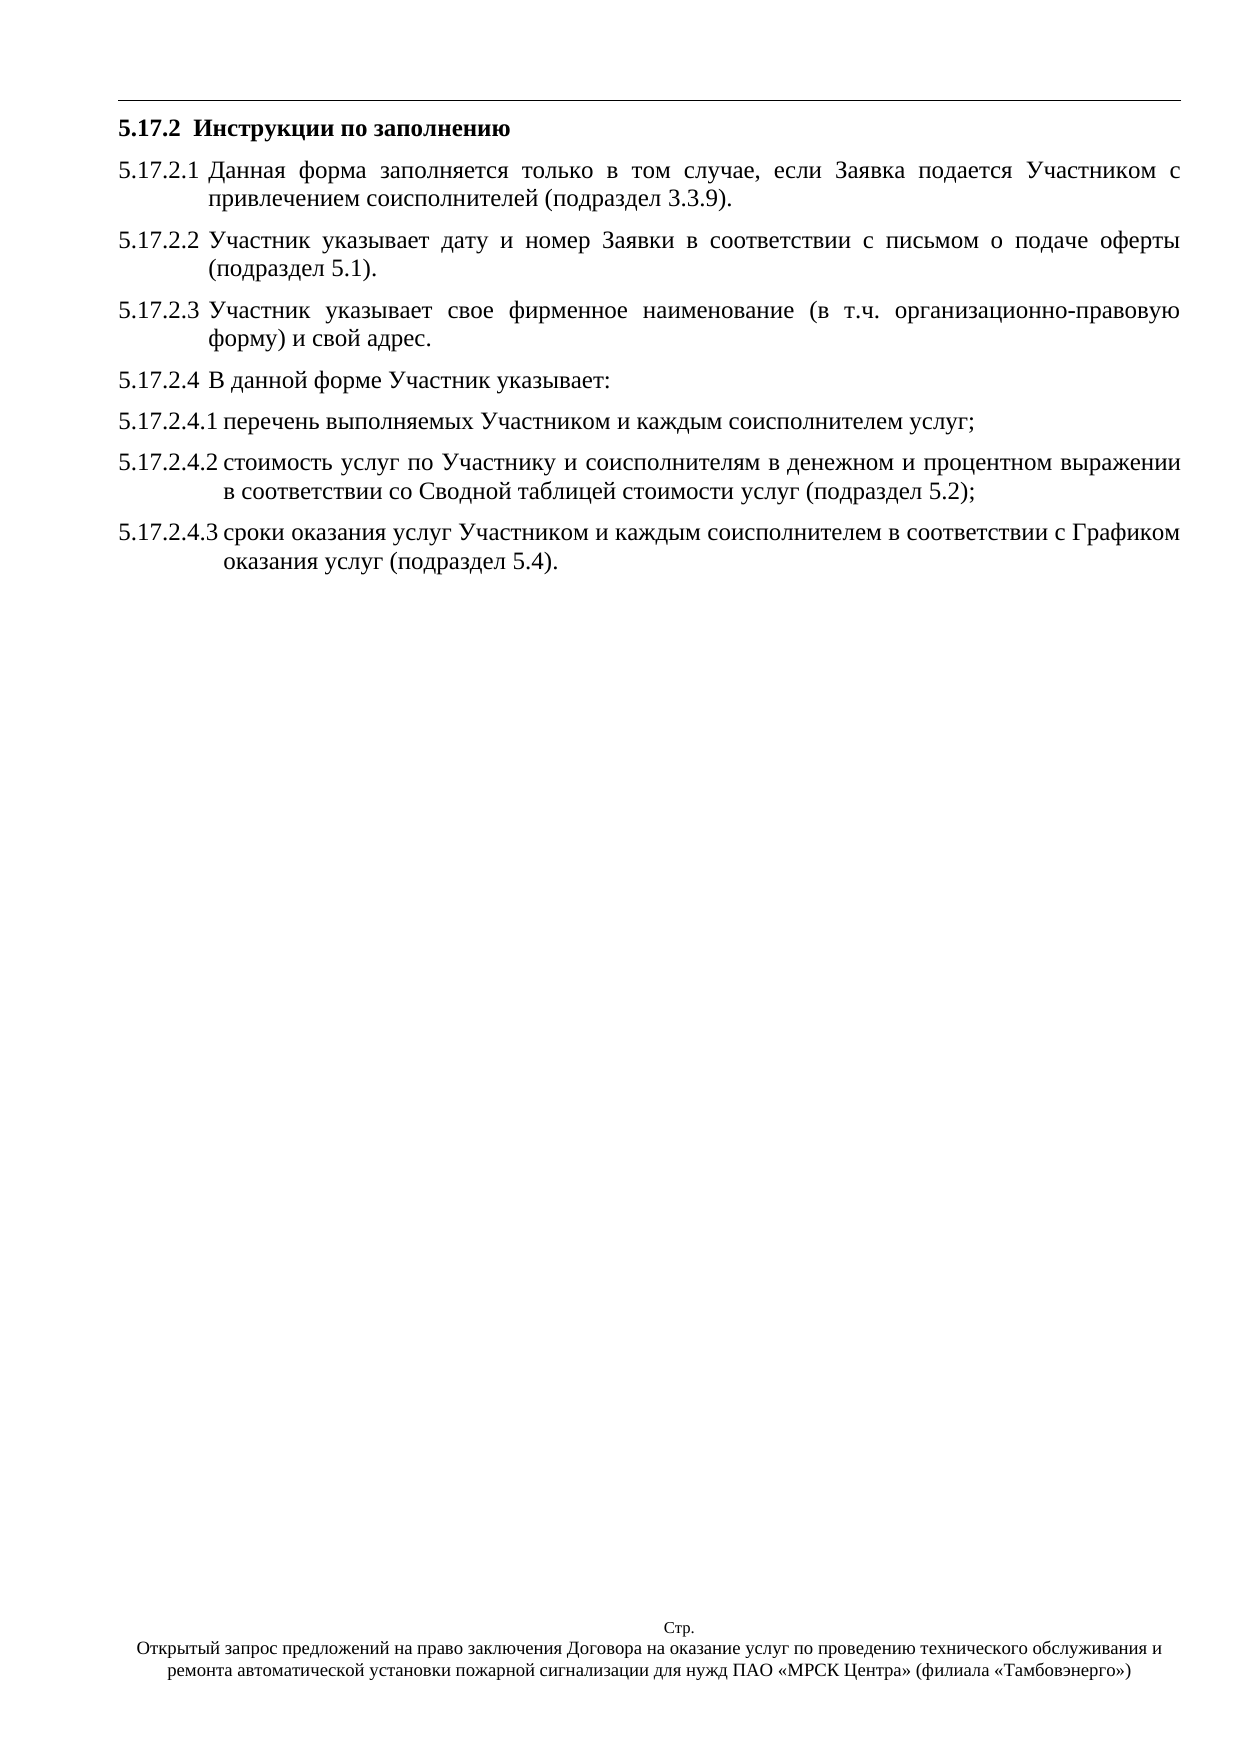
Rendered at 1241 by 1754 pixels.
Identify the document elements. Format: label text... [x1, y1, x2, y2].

list Участник указывает дату и номер Заявки в соответствии с письмом о подаче оферты (подраздел 5.1). [118, 225, 1181, 282]
list Данная форма заполняется только в том случае, если Заявка подается Участником с привлечением соисполнителей (подраздел 3.3.9). [118, 155, 1181, 212]
list стоимость услуг по Участнику и соисполнителям в денежном и процентном выражении в соответствии со Сводной таблицей стоимости услуг (подраздел 5.2); [118, 447, 1181, 505]
list сроки оказания услуг Участником и каждым соисполнителем в соответствии с Графиком оказания услуг (подраздел 5.4). [118, 517, 1181, 575]
list В данной форме Участник указывает: [118, 365, 1181, 393]
list перечень выполняемых Участником и каждым соисполнителем услуг; [118, 406, 1181, 435]
list Участник указывает свое фирменное наименование (в т.ч. организационно-правовую форму) и свой адрес. [118, 295, 1181, 352]
subtitle Инструкции по заполнению [118, 113, 1181, 142]
